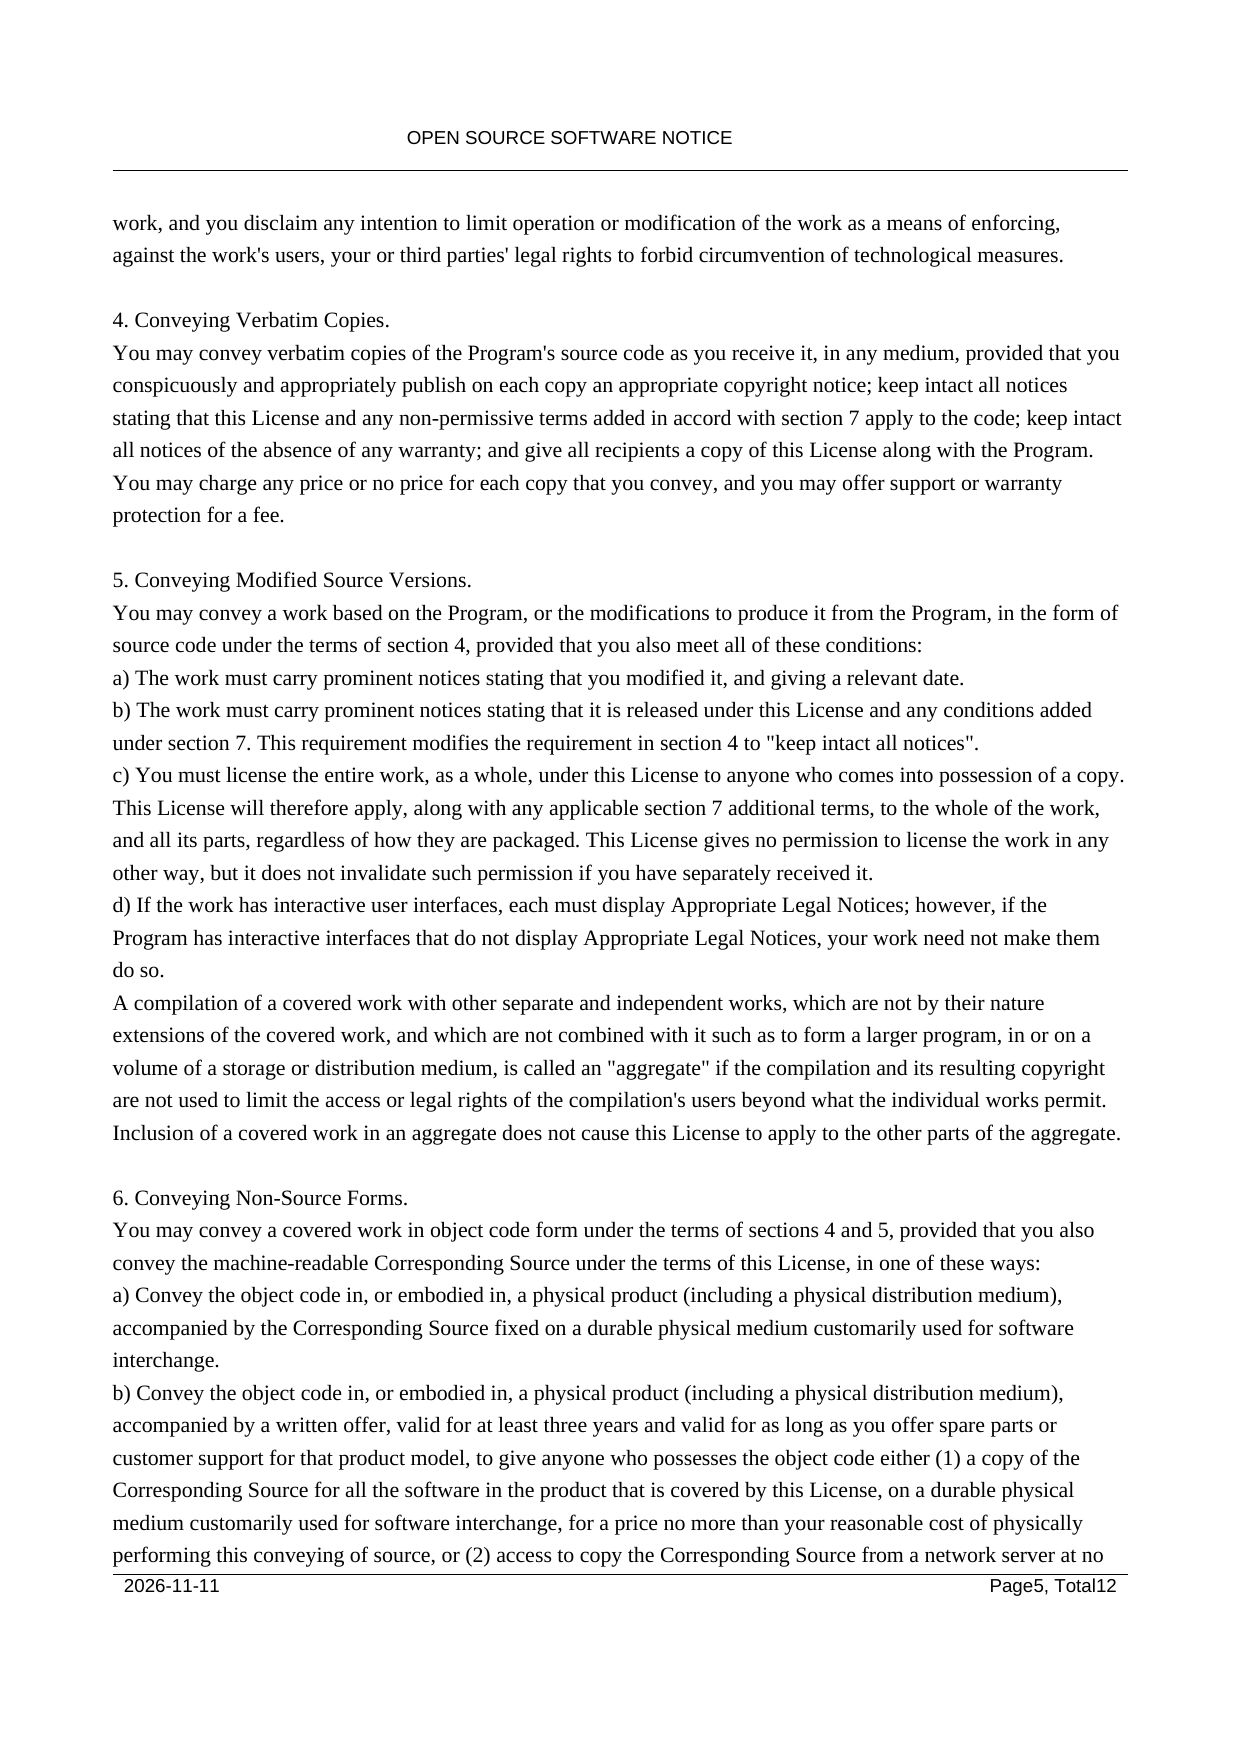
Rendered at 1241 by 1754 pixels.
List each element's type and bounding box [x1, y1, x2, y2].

text [112, 206, 1128, 1571]
